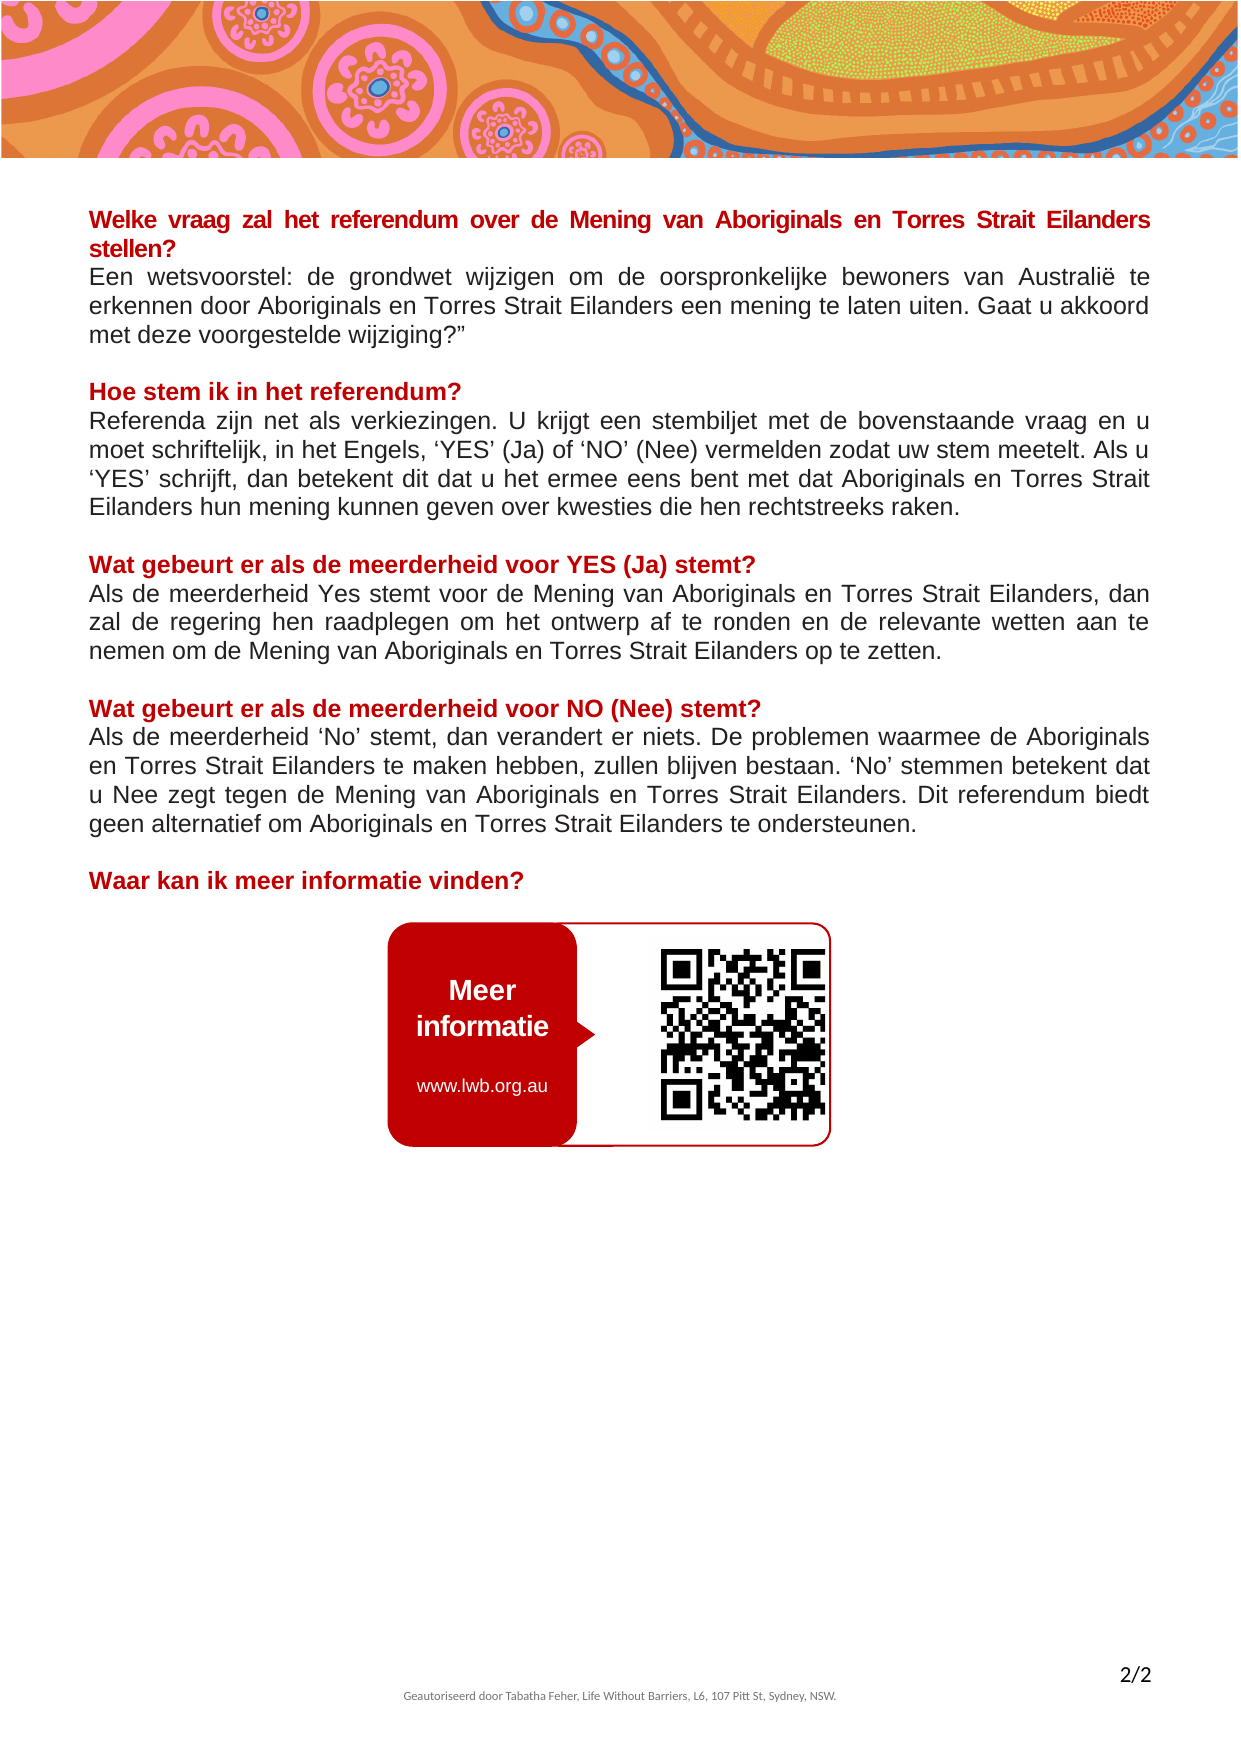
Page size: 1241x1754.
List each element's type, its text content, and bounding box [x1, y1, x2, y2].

text Als de meerderheid Yes stemt voor de Mening van Aboriginals en Torres Strait Eilanders, dan zal de regering hen raadplegen om het ontwerp af te ronden en de relevante wetten aan te nemen om de Mening van Aboriginals en Torres Strait Eilanders op te zetten. [89, 578, 1152, 665]
text Welke vraag zal het referendum over de Mening van Aboriginals en Torres Strait Eilanders stellen? [89, 205, 1152, 262]
picture [649, 937, 826, 1132]
text Hoe stem ik in het referendum? [89, 377, 1152, 406]
picture [11, 1, 1236, 161]
text Wat gebeurt er als de meerderheid voor YES (Ja) stemt? [89, 550, 1152, 578]
text Waar kan ik meer informatie vinden? [89, 866, 1152, 895]
text Wat gebeurt er als de meerderheid voor NO (Nee) stemt? [89, 693, 1152, 722]
text Als de meerderheid ‘No’ stemt, dan verandert er niets. De problemen waarmee de Aboriginals en Torres Strait Eilanders te maken hebben, zullen blijven bestaan. ‘No’ stemmen betekent dat u Nee zegt tegen de Mening van Aboriginals en Torres Strait Eilanders. Dit referendum biedt geen alternatief om Aboriginals en Torres Strait Eilanders te ondersteunen. [89, 722, 1152, 837]
text Referenda zijn net als verkiezingen. U krijgt een stembiljet met de bovenstaande vraag en u moet schriftelijk, in het Engels, ‘YES’ (Ja) of ‘NO’ (Nee) vermelden zodat uw stem meetelt. Als u ‘YES’ schrijft, dan betekent dit dat u het ermee eens bent met dat Aboriginals en Torres Strait Eilanders hun mening kunnen geven over kwesties die hen rechtstreeks raken. [89, 406, 1152, 521]
text Een wetsvoorstel: de grondwet wijzigen om de oorspronkelijke bewoners van Australië te erkennen door Aboriginals en Torres Strait Eilanders een mening te laten uiten. Gaat u akkoord met deze voorgestelde wijziging?” [89, 262, 1152, 348]
